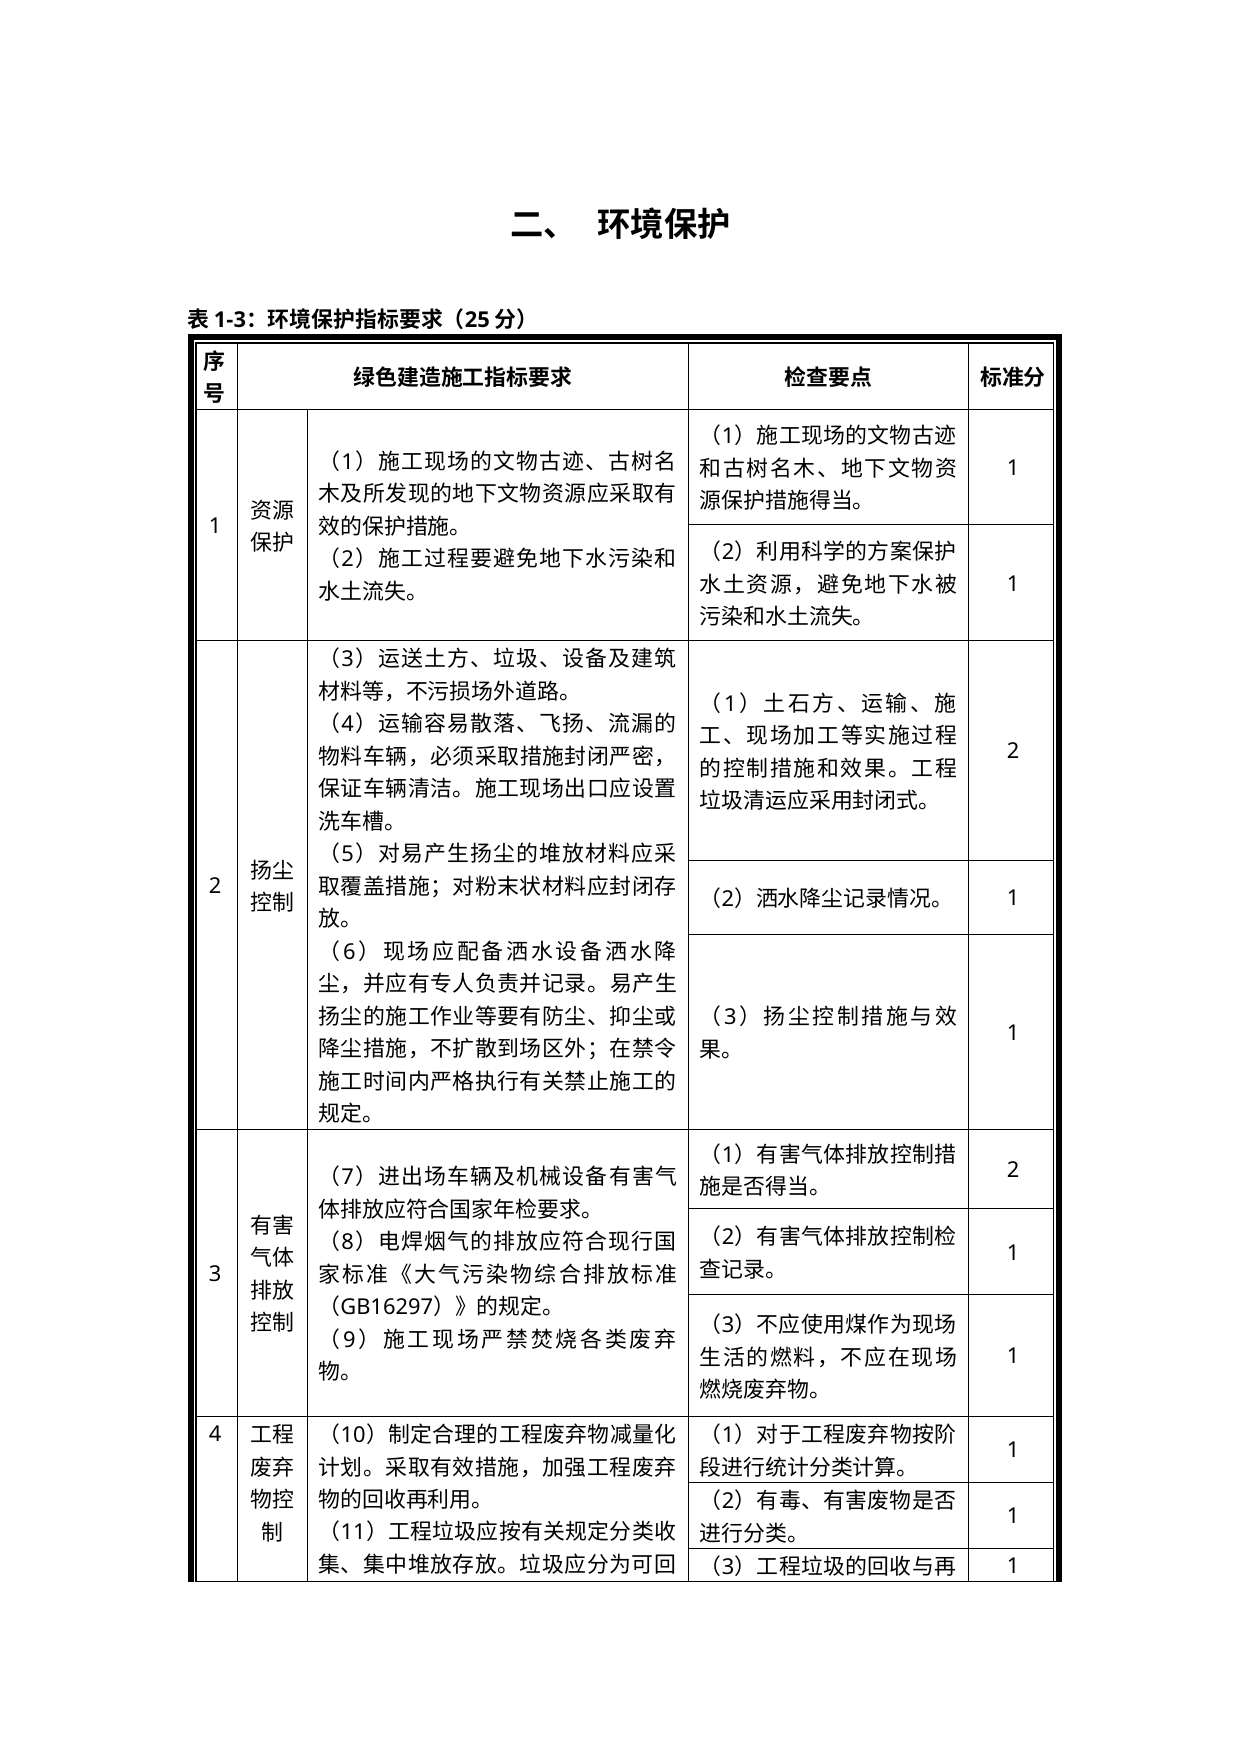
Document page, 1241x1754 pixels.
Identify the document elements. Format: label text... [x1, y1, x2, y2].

table_cell 2 [969, 641, 1053, 860]
table_cell 1 [969, 1209, 1053, 1294]
table_header 标准分 [969, 344, 1053, 408]
table_cell （2）有毒、有害废物是否进行分类。 [689, 1483, 968, 1548]
table_cell 扬尘控制 [238, 641, 307, 1128]
table_cell 工程废弃物控制 [238, 1417, 307, 1581]
list 环境保护 [187, 189, 1053, 254]
table_cell （3）扬尘控制措施与效果。 [689, 935, 968, 1128]
text 表1-3：环境保护指标要求（25分） [187, 302, 1053, 334]
table_cell （2）有害气体排放控制检查记录。 [689, 1209, 968, 1294]
table_cell （2）利用科学的方案保护水土资源，避免地下水被污染和水土流失。 [689, 525, 968, 640]
table_cell （2）洒水降尘记录情况。 [689, 861, 968, 933]
table_cell （7）进出场车辆及机械设备有害气体排放应符合国家年检要求。 （8）电焊烟气的排放应符合现行国家标准《大气污染物综合排放标准（GB16297）》的规定。 （9）施工现场严禁焚烧各类废弃物。 [308, 1130, 688, 1416]
table_cell 4 [197, 1417, 237, 1581]
table_cell 1 [969, 1549, 1053, 1581]
table_header 绿色建造施工指标要求 [238, 344, 688, 408]
table_cell （1）有害气体排放控制措施是否得当。 [689, 1130, 968, 1208]
table_cell 1 [969, 861, 1053, 933]
table_cell 1 [969, 1483, 1053, 1548]
table_cell 3 [197, 1130, 237, 1416]
table_cell 资源保护 [238, 410, 307, 640]
table_cell （1）施工现场的文物古迹、古树名木及所发现的地下文物资源应采取有效的保护措施。 （2）施工过程要避免地下水污染和水土流失。 [308, 410, 688, 640]
table_cell 1 [197, 410, 237, 640]
table_cell （3）工程垃圾的回收与再利用措施及效果。 [689, 1549, 968, 1581]
table_cell 2 [969, 1130, 1053, 1208]
table_cell 1 [969, 410, 1053, 524]
table_cell 1 [969, 1295, 1053, 1416]
table_header 序号 [197, 344, 237, 408]
table_cell （10）制定合理的工程废弃物减量化计划。采取有效措施，加强工程废弃物的回收再利用。 （11）工程垃圾应按有关规定分类收集、集中堆放存放。垃圾应分为可回收利用与不可回收利用两类，并定期清运。 （12）碎石类、土石方类建筑垃圾应用作地基和路基回填材料。 [308, 1417, 688, 1581]
table_header 检查要点 [689, 344, 968, 408]
table_cell （1）土石方、运输、施工、现场加工等实施过程的控制措施和效果。工程垃圾清运应采用封闭式。 [689, 641, 968, 860]
table_cell 有害气体排放控制 [238, 1130, 307, 1416]
table_cell 1 [969, 1417, 1053, 1482]
table_cell 1 [969, 935, 1053, 1128]
table_cell （1）对于工程废弃物按阶段进行统计分类计算。 [689, 1417, 968, 1482]
table_cell （3）不应使用煤作为现场生活的燃料，不应在现场燃烧废弃物。 [689, 1295, 968, 1416]
table_cell 2 [197, 641, 237, 1128]
table_cell 1 [969, 525, 1053, 640]
table_cell （1）施工现场的文物古迹和古树名木、地下文物资源保护措施得当。 [689, 410, 968, 524]
table_cell （3）运送土方、垃圾、设备及建筑材料等，不污损场外道路。 （4）运输容易散落、飞扬、流漏的物料车辆，必须采取措施封闭严密，保证车辆清洁。施工现场出口应设置洗车槽。 （5）对易产生扬尘的堆放材料应采取覆盖措施；对粉末状材料应封闭存放。 （6）现场应配备洒水设备洒水降尘，并应有专人负责并记录。易产生扬尘的施工作业等要有防尘、抑尘或降尘措施，不扩散到场区外；在禁令施工时间内严格执行有关禁止施工的规定。 [308, 641, 688, 1128]
